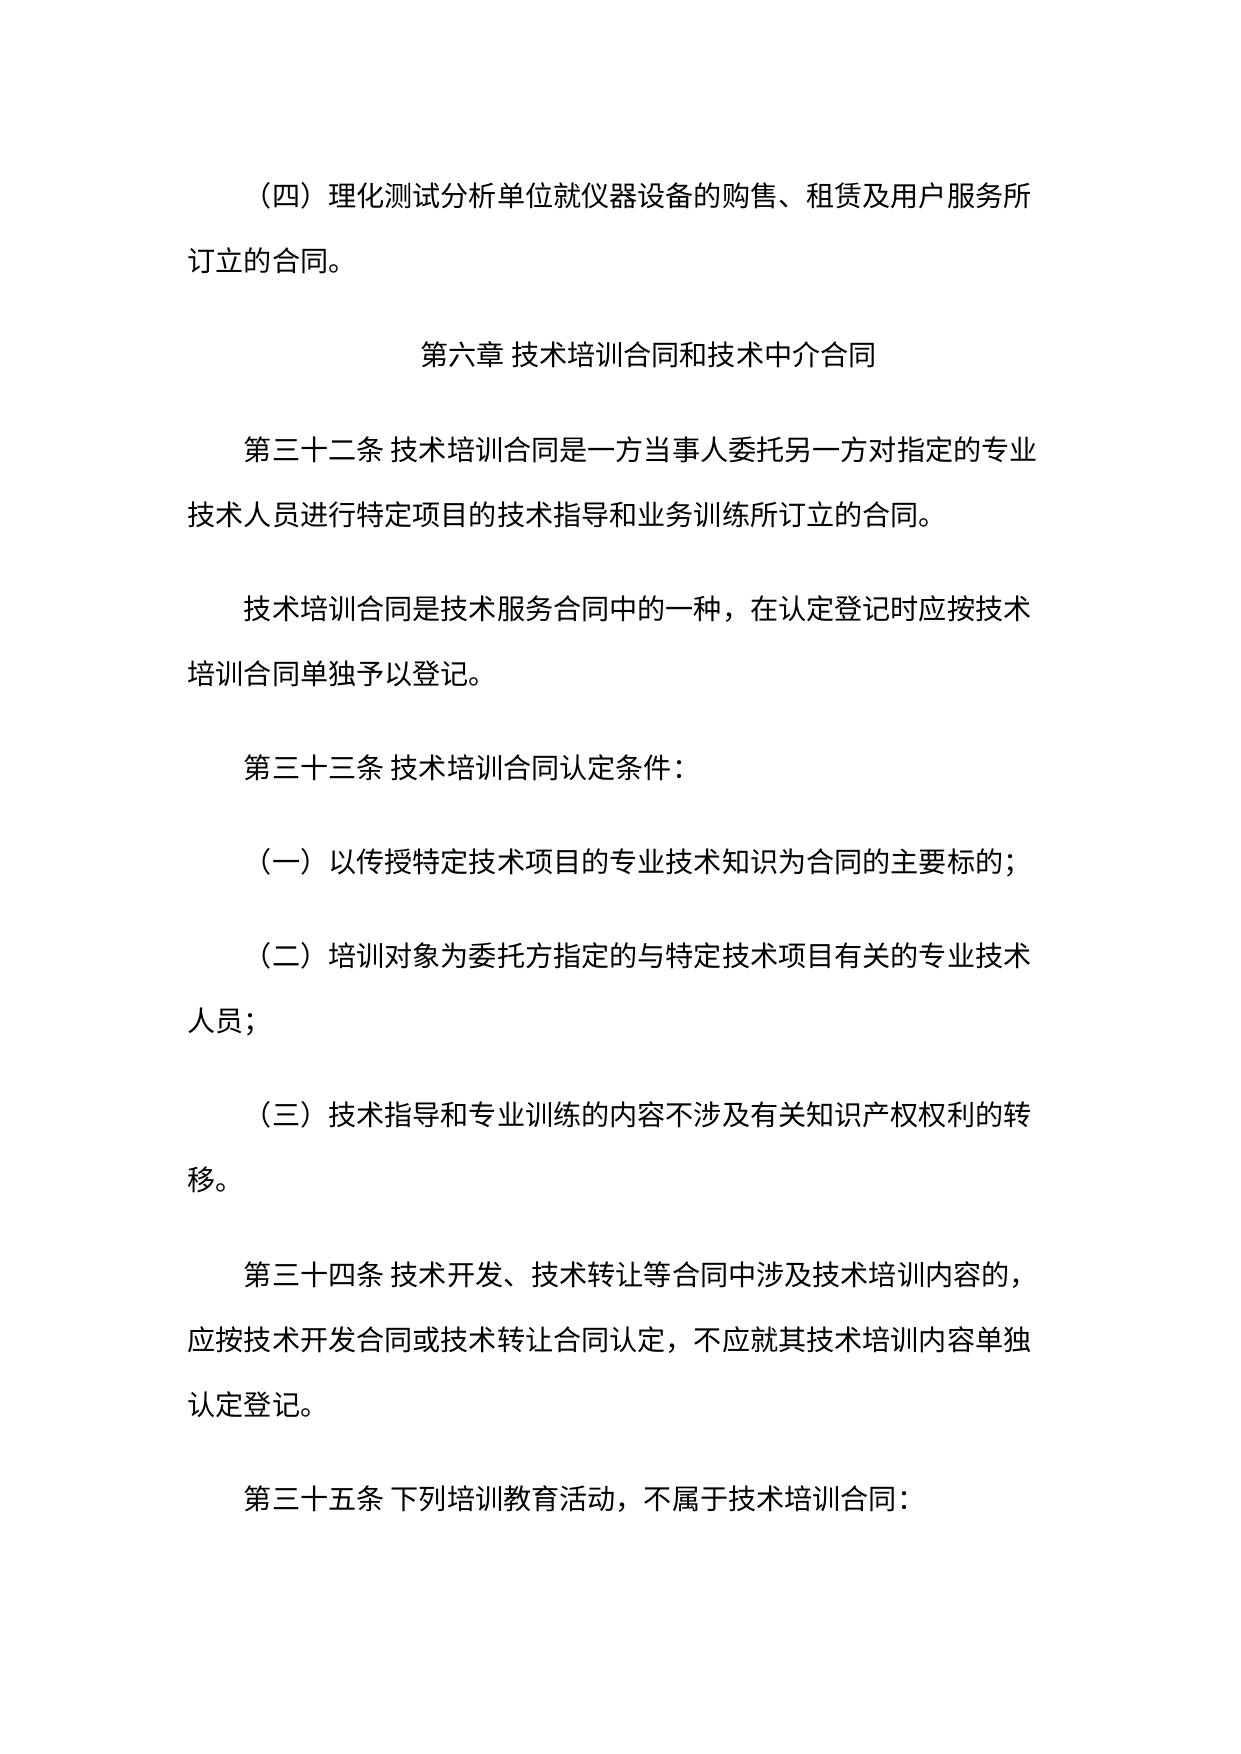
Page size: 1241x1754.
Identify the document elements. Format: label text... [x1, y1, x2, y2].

text 第三十三条 技术培训合同认定条件： [187, 734, 1053, 799]
text 第三十四条 技术开发、技术转让等合同中涉及技术培训内容的，应按技术开发合同或技术转让合同认定，不应就其技术培训内容单独认定登记。 [187, 1240, 1053, 1435]
text 第三十五条 下列培训教育活动，不属于技术培训合同： [187, 1464, 1053, 1529]
text （三）技术指导和专业训练的内容不涉及有关知识产权权利的转移。 [187, 1081, 1053, 1211]
text （一）以传授特定技术项目的专业技术知识为合同的主要标的； [187, 828, 1053, 893]
text 第三十二条 技术培训合同是一方当事人委托另一方对指定的专业技术人员进行特定项目的技术指导和业务训练所订立的合同。 [187, 415, 1053, 545]
text 第六章 技术培训合同和技术中介合同 [187, 321, 1053, 386]
text 技术培训合同是技术服务合同中的一种，在认定登记时应按技术培训合同单独予以登记。 [187, 574, 1053, 704]
text （二）培训对象为委托方指定的与特定技术项目有关的专业技术人员； [187, 922, 1053, 1052]
text （四）理化测试分析单位就仪器设备的购售、租赁及用户服务所订立的合同。 [187, 162, 1053, 292]
